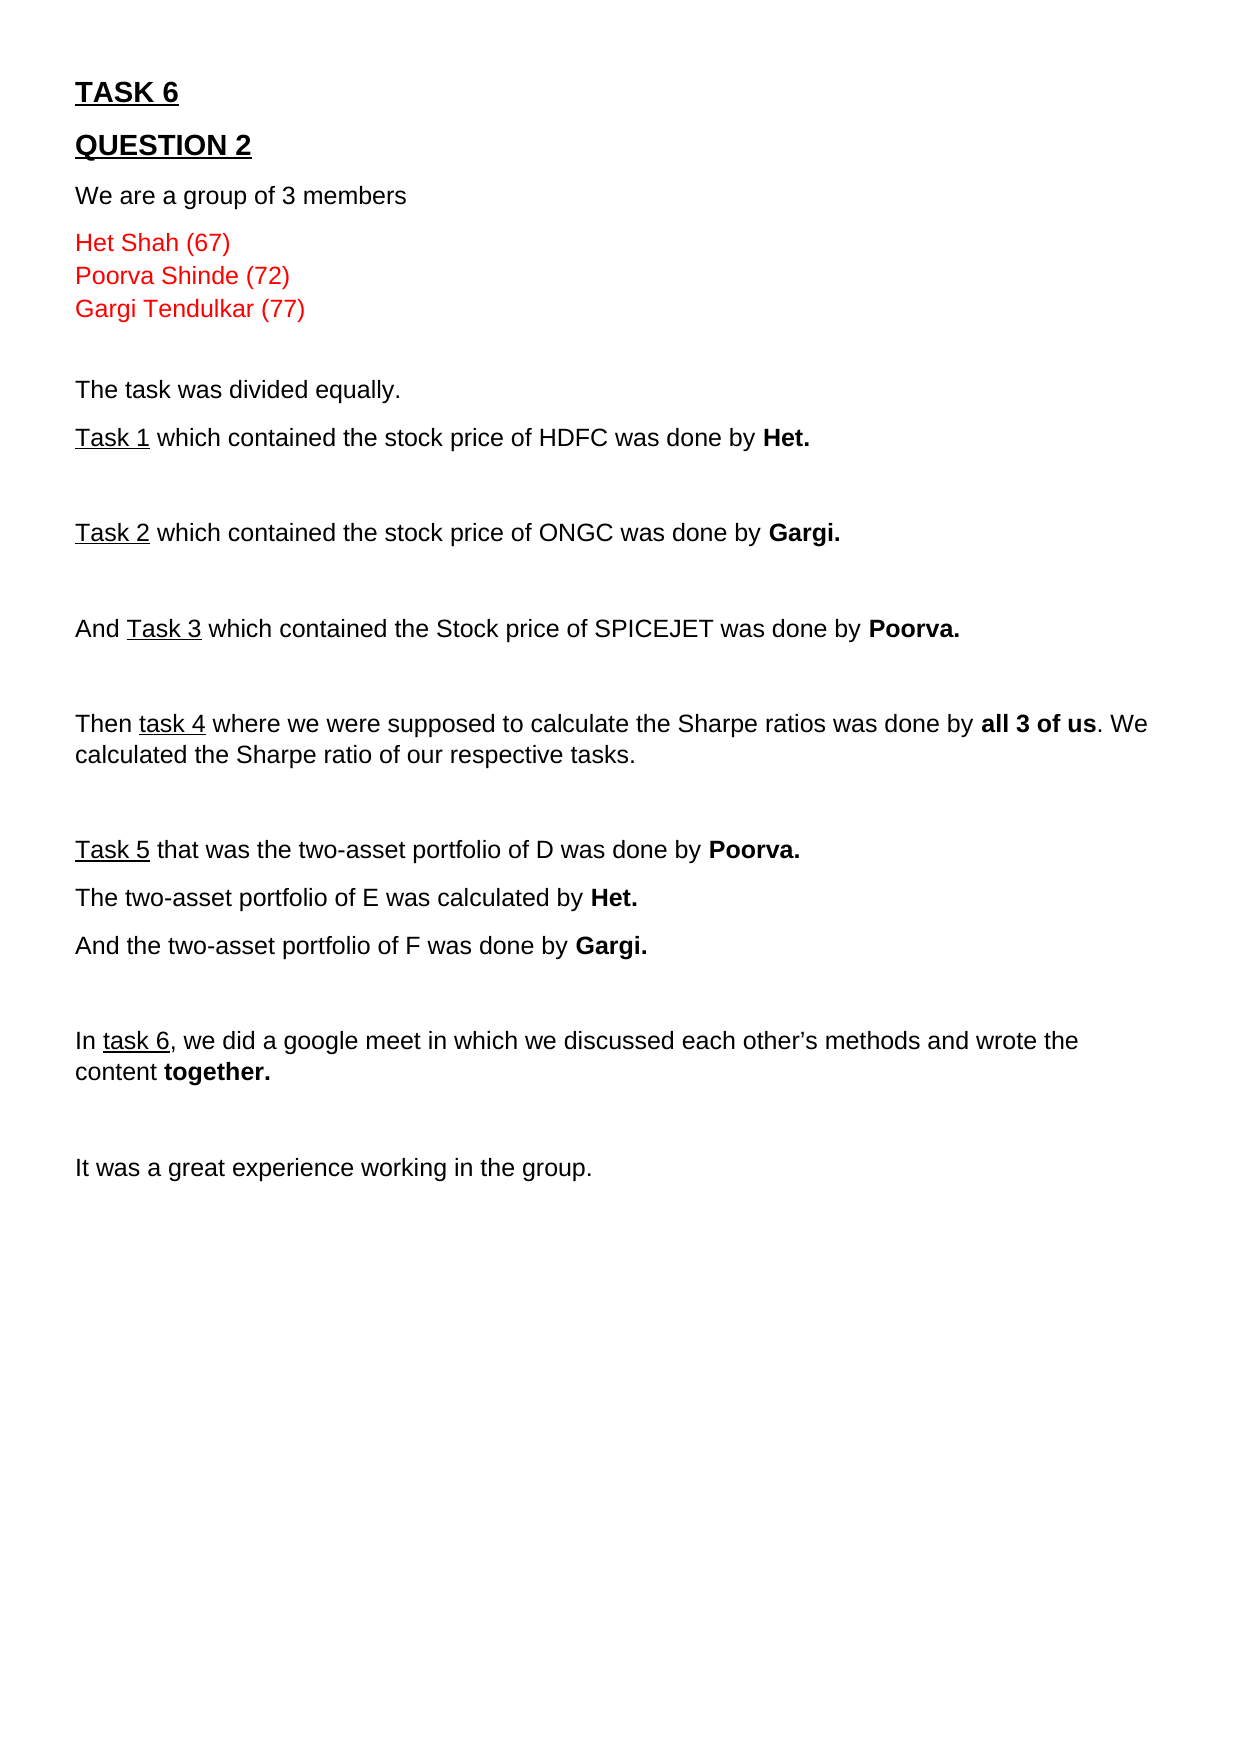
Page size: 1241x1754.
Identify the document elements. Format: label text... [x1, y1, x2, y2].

text We are a group of 3 members [75, 181, 1165, 209]
text Het Shah (67) [75, 228, 1165, 257]
text Task 2 which contained the stock price of ONGC was done by Gargi. [75, 518, 1165, 547]
text It was a great experience working in the group. [75, 1153, 1165, 1182]
text In task 6, we did a google meet in which we discussed each other’s methods and wrote the content together. [75, 1026, 1165, 1086]
text Task 1 which contained the stock price of HDFC was done by Het. [75, 423, 1165, 452]
text TASK 6 [75, 75, 1165, 108]
text Poorva Shinde (72) [75, 261, 1165, 290]
text QUESTION 2 [75, 128, 1165, 161]
text The task was divided equally. [75, 375, 1165, 404]
text Then task 4 where we were supposed to calculate the Sharpe ratios was done by all 3 of us. We calculated the Sharpe ratio of our respective tasks. [75, 709, 1165, 769]
text Task 5 that was the two-asset portfolio of D was done by Poorva. [75, 836, 1165, 864]
text And Task 3 which contained the Stock price of SPICEJET was done by Poorva. [75, 614, 1165, 642]
text And the two-asset portfolio of F was done by Gargi. [75, 931, 1165, 960]
text The two-asset portfolio of E was calculated by Het. [75, 883, 1165, 912]
text Gargi Tendulkar (77) [75, 294, 1165, 323]
